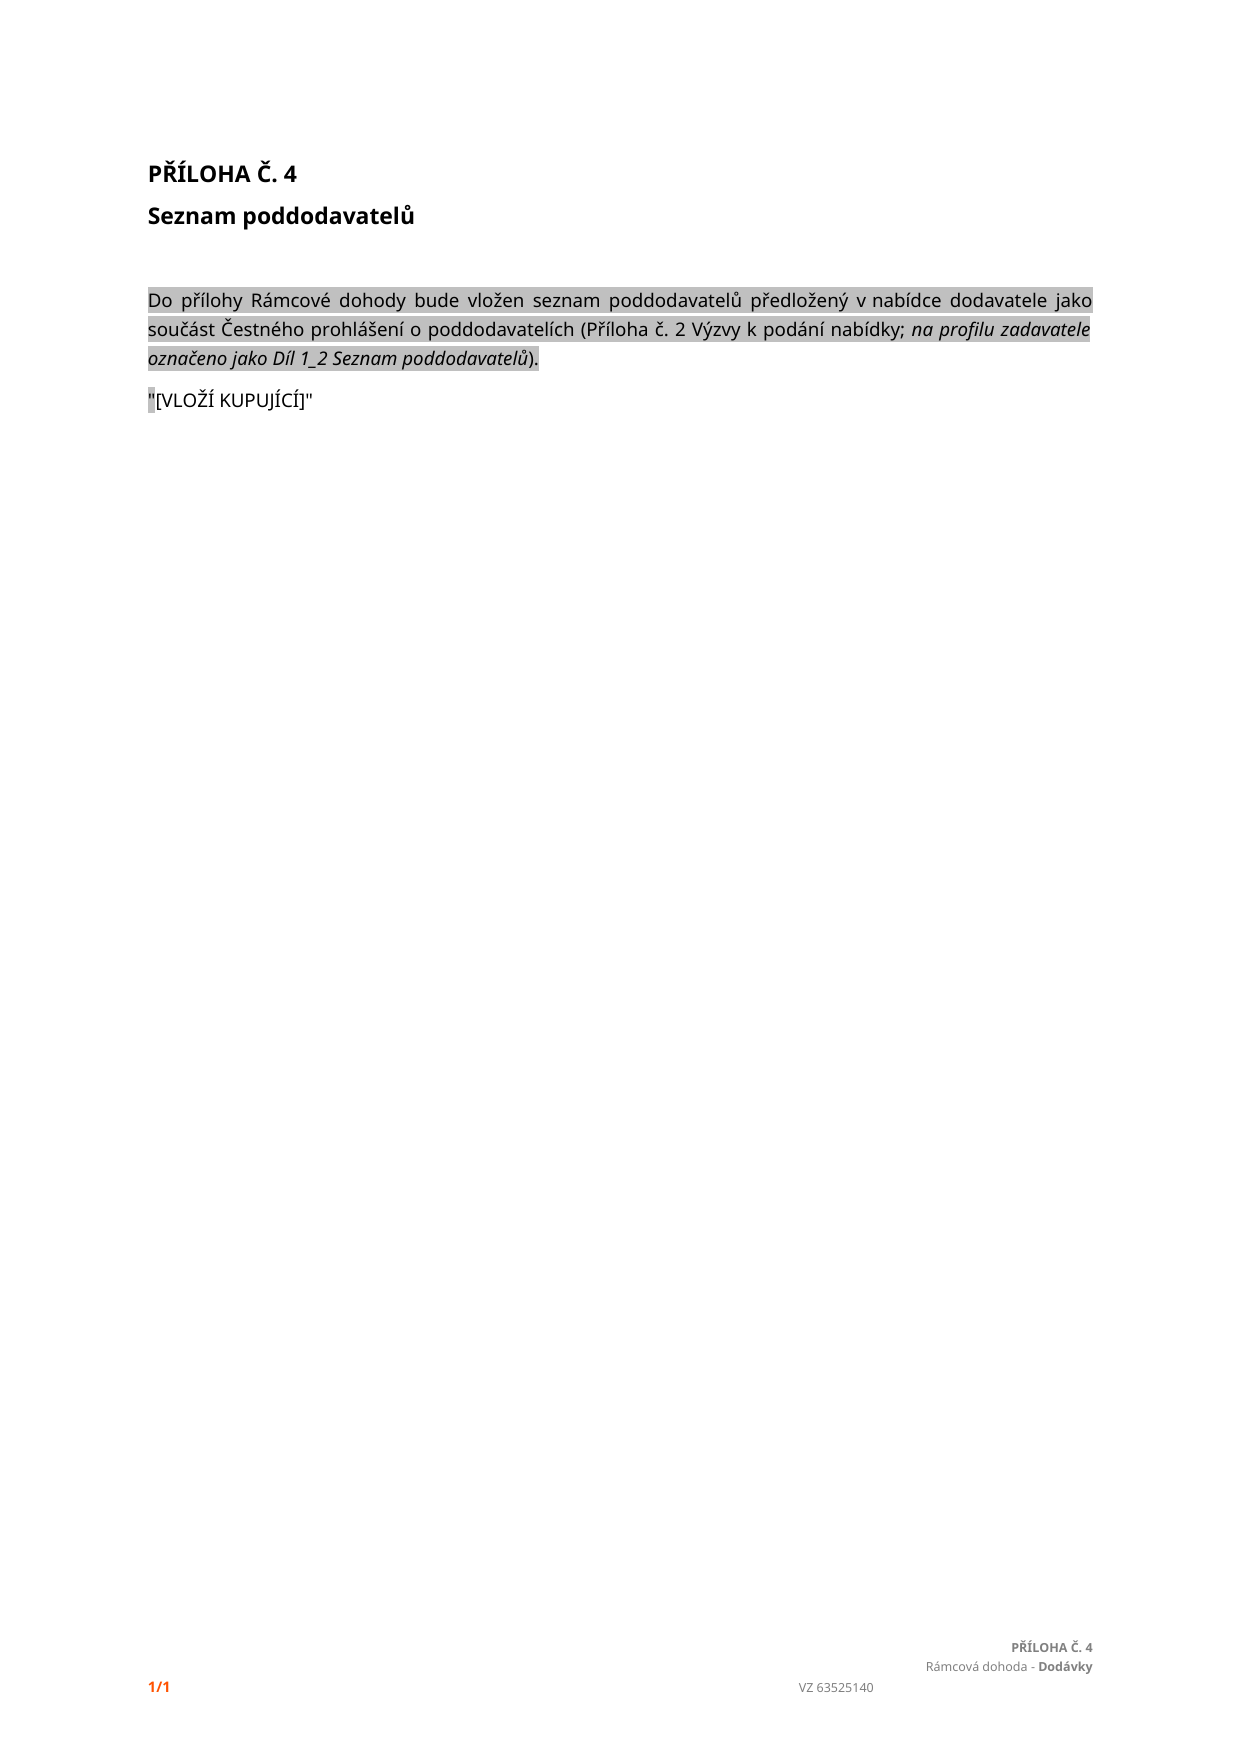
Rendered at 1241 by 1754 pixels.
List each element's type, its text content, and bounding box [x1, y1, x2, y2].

text Příloha č. 4 [148, 159, 1093, 188]
text Do přílohy Rámcové dohody bude vložen seznam poddodavatelů předložený v nabídce dodavatele jako součást Čestného prohlášení o poddodavatelích (Příloha č. 2 Výzvy k podání nabídky; na profilu zadavatele označeno jako Díl 1_2 Seznam poddodavatelů). [148, 313, 1093, 372]
text Seznam poddodavatelů [148, 201, 1093, 230]
